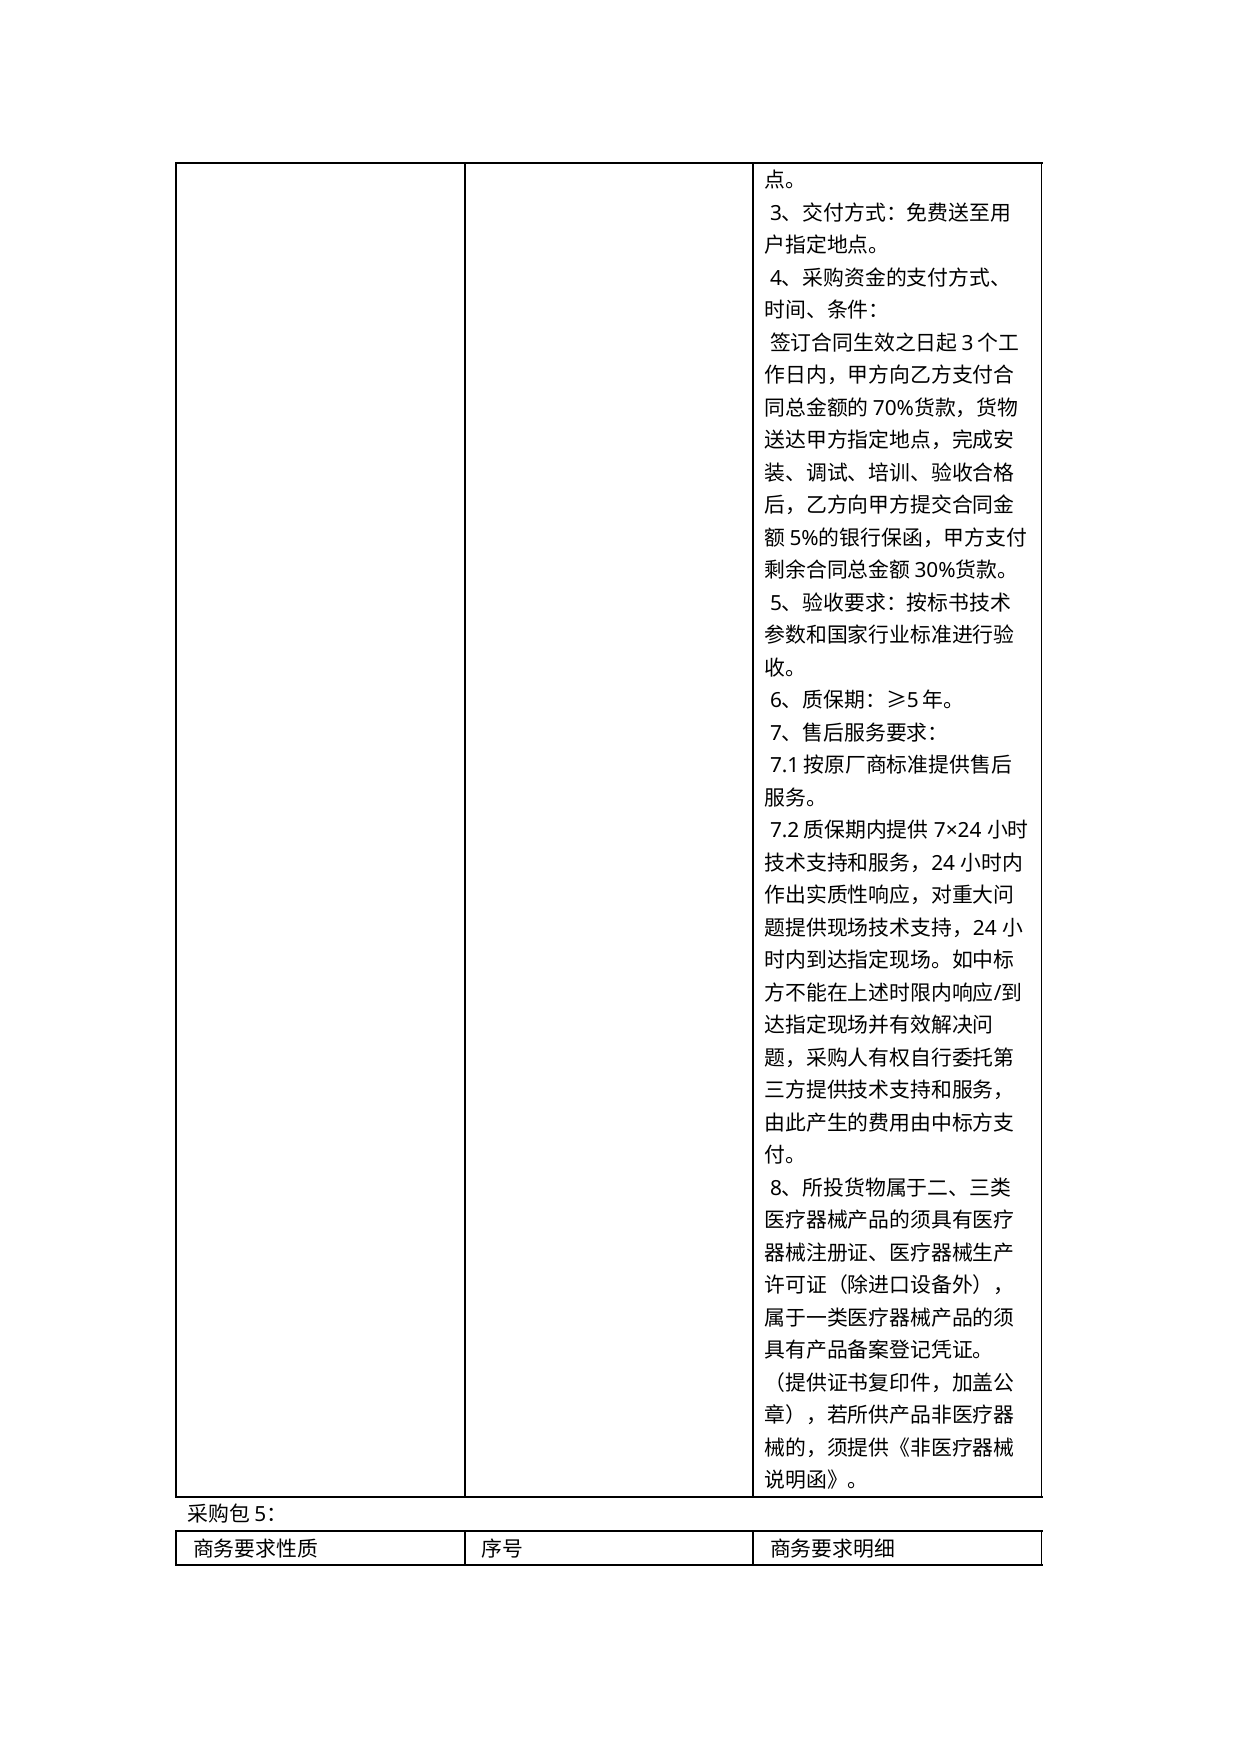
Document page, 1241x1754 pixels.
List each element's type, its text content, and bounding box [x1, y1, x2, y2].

table_header 商务要求性质 [177, 1532, 464, 1564]
table_cell ★ [177, 164, 464, 1496]
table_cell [754, 164, 1041, 1496]
text 采购包5： [187, 1498, 1053, 1530]
table_cell 1 [466, 164, 752, 1496]
table_header 序号 [466, 1532, 752, 1564]
table_header 商务要求明细 [754, 1532, 1041, 1564]
